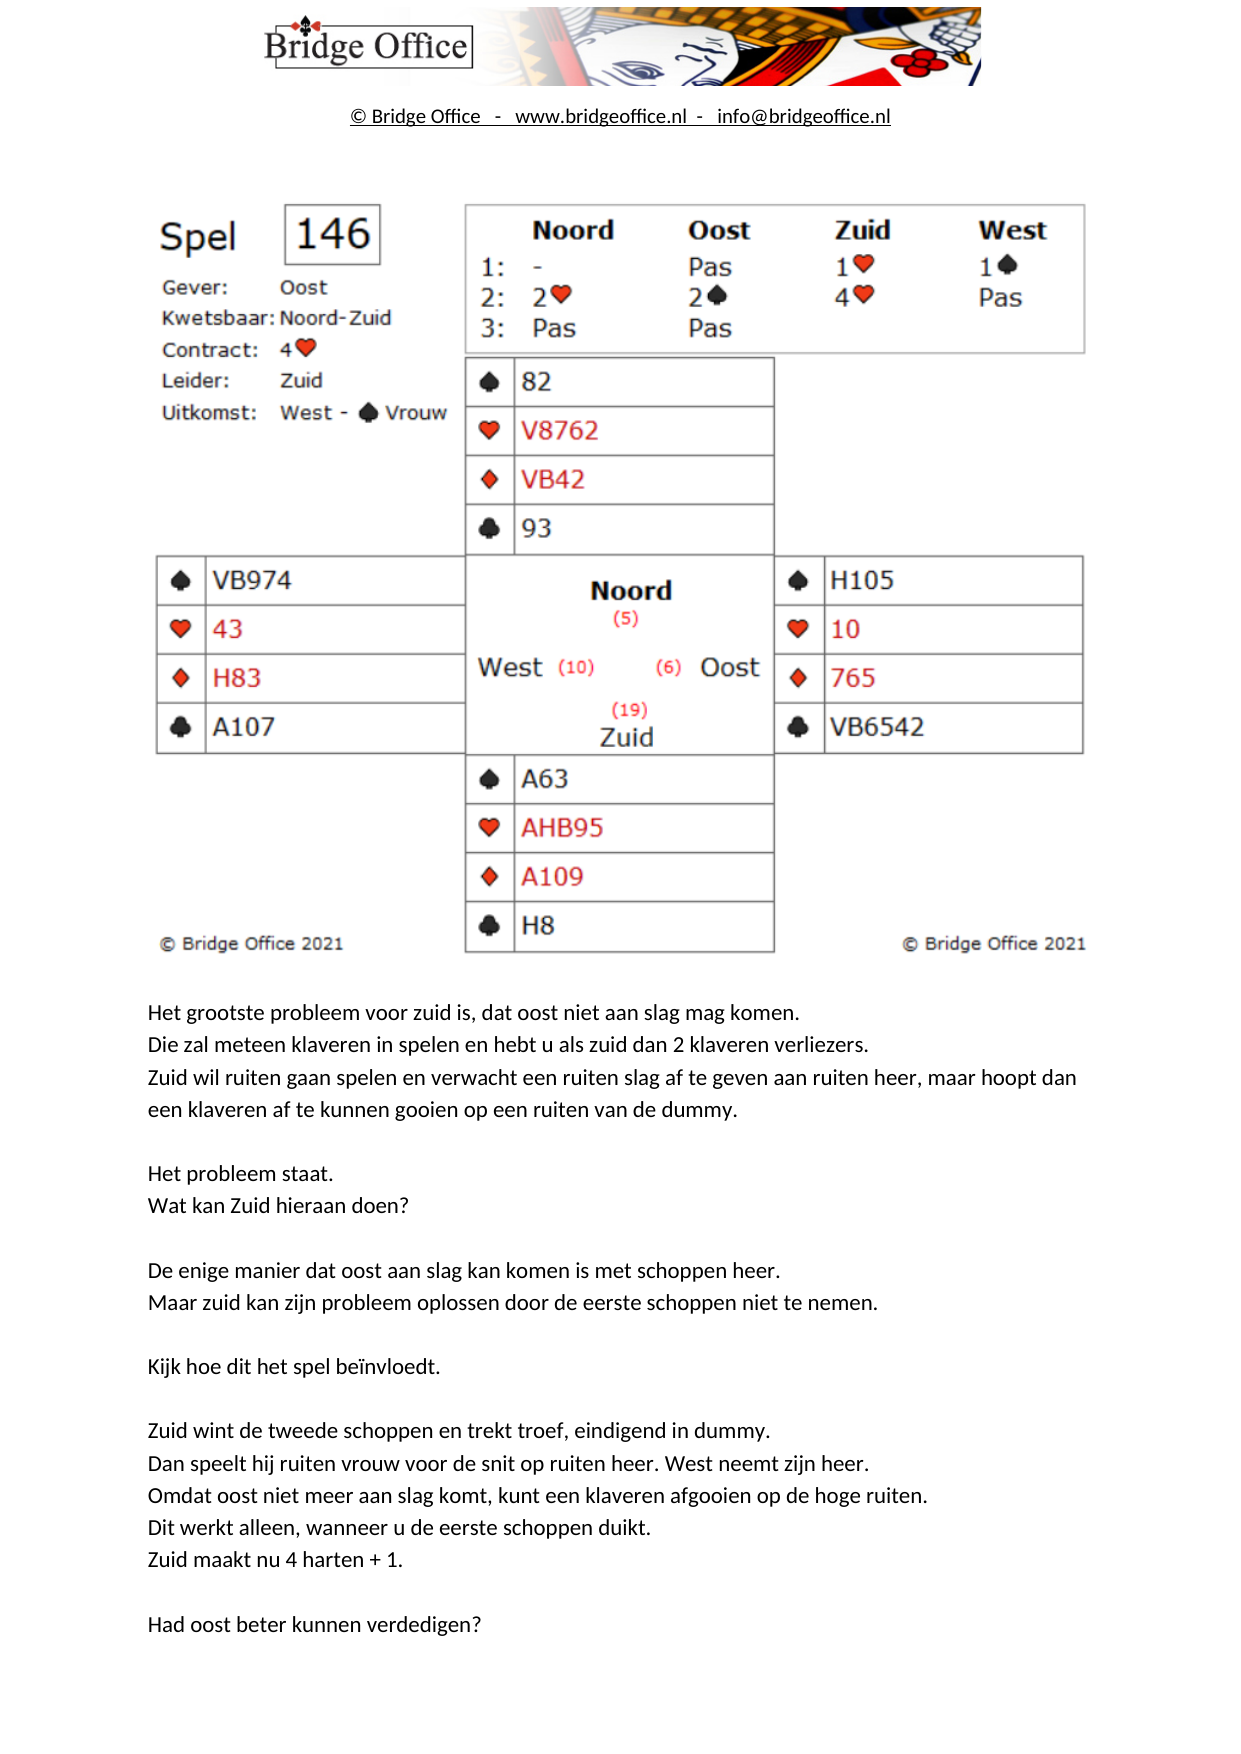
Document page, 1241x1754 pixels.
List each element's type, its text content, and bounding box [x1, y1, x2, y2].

text Zuid wil ruiten gaan spelen en verwacht een ruiten slag af te geven aan ruiten heer, maar hoopt dan een klaveren af te kunnen gooien op een ruiten van de dummy. [148, 1063, 1093, 1123]
text De enige manier dat oost aan slag kan komen is met schoppen heer. [148, 1256, 1093, 1284]
text Dit werkt alleen, wanneer u de eerste schoppen duikt. [148, 1513, 1093, 1541]
text Omdat oost niet meer aan slag komt, kunt een klaveren afgooien op de hoge ruiten. [148, 1481, 1093, 1509]
text Had oost beter kunnen verdedigen? [148, 1610, 1093, 1638]
text Zuid maakt nu 4 harten + 1. [148, 1545, 1093, 1573]
text Het grootste probleem voor zuid is, dat oost niet aan slag mag komen. [148, 998, 1093, 1026]
text Wat kan Zuid hieraan doen? [148, 1191, 1093, 1219]
text Dan speelt hij ruiten vrouw voor de snit op ruiten heer. West neemt zijn heer. [148, 1449, 1093, 1477]
text Die zal meteen klaveren in spelen en hebt u als zuid dan 2 klaveren verliezers. [148, 1030, 1093, 1058]
text Kijk hoe dit het spel beïnvloedt. [148, 1352, 1093, 1380]
picture [237, 7, 980, 85]
text Maar zuid kan zijn probleem oplossen door de eerste schoppen niet te nemen. [148, 1288, 1093, 1316]
picture [147, 192, 1093, 962]
text Het probleem staat. [148, 1159, 1093, 1187]
text Zuid wint de tweede schoppen en trekt troef, eindigend in dummy. [148, 1417, 1093, 1445]
